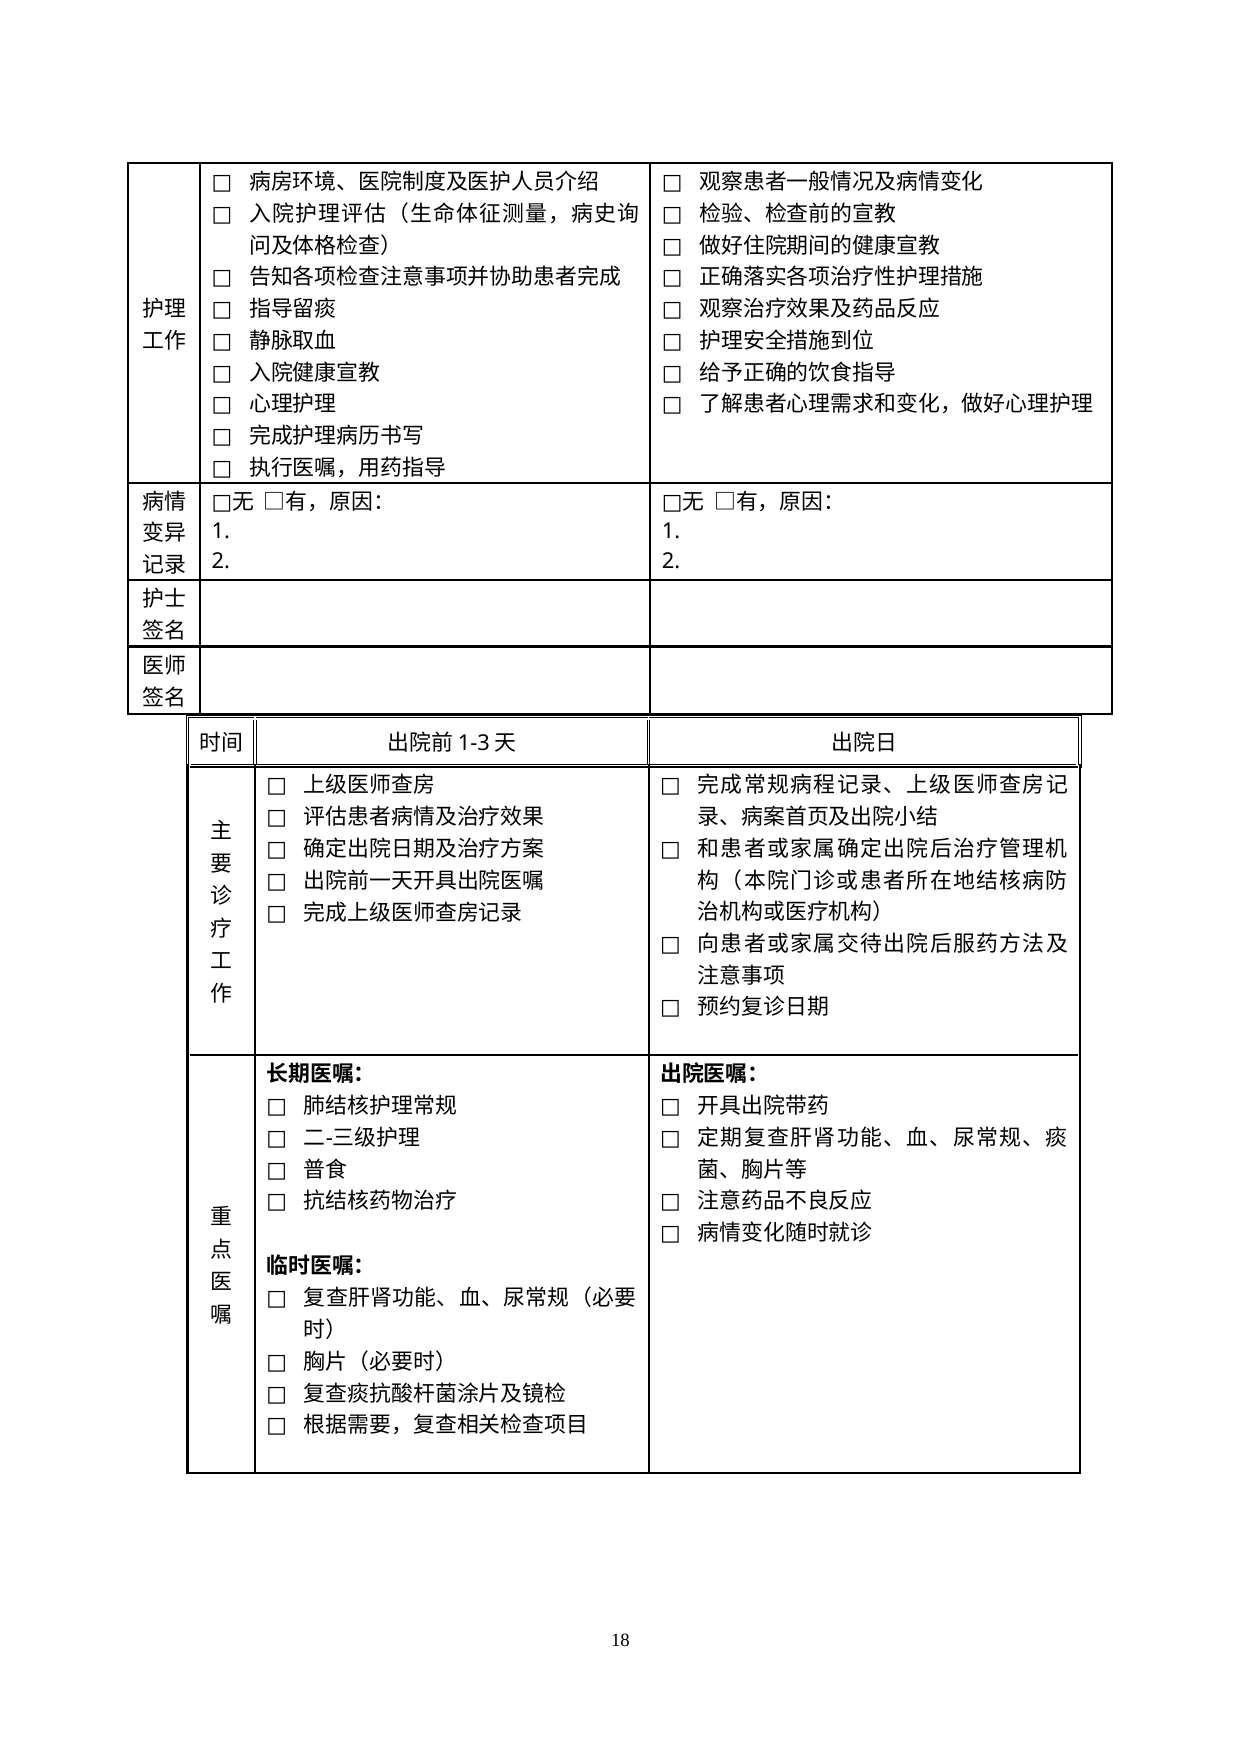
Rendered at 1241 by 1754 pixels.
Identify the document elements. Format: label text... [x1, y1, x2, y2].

table_cell 主 要 诊 疗 工 作 [189, 767, 254, 1054]
table_cell [651, 581, 1111, 645]
table_cell 病情变异记录 [129, 484, 199, 579]
table_cell 上级医师查房 评估患者病情及治疗效果 确定出院日期及治疗方案 出院前一天开具出院医嘱 完医师查房记录 [256, 768, 648, 1054]
table_cell 护士 签名 [129, 581, 199, 645]
table_cell □无 □有，原因： 1. 2. [651, 484, 1111, 579]
table_cell 病房环境、医院制度及医护人员介绍 入院护理评估（生命体征测量，病史询问及体格检查） 告知各项检查注意事项并协助患者完成 指导留痰 静脉取血 入院健康宣教 心理护理 完成护理病历书写 执行医嘱，用药指导 [201, 164, 649, 482]
table_cell 完成常规病程记录、上级医师查房记录、病案首页及出院小结 和患者或家属确定出院后治疗管理机构（本院门诊或患者所在地结核病防治机构或医疗机构） 向患者或家属交待出院后服药方法及注意事项 预约复诊日期 [650, 764, 1079, 1054]
table_cell 出院医嘱： 开具出院带药 定期复查肝肾功能、血、尿常规、痰菌、胸片等 注意药品不良反应 病情变化随时就诊 [650, 1054, 1079, 1472]
table_cell [201, 648, 649, 713]
table_cell 重 点 医 嘱 [189, 1055, 254, 1472]
table_cell 观察患者一般情况及病情变化 检验、检查前的宣教 做好住院期间的健康宣教 正确落实各项治疗性护理措施 观察治疗效果及药品反应 护理安全措施到位 给予正确的饮食指导 了解患者心理需求和变化，做好心理护理 [651, 164, 1111, 482]
table_cell □无 □有，原因： 1. 2. [201, 484, 649, 579]
table_cell [651, 648, 1111, 713]
table_header 出院日 [649, 718, 1078, 764]
table_cell 护理 工作 [129, 164, 199, 482]
table_cell [201, 581, 649, 645]
table_header 出院前1-3天 [255, 716, 649, 764]
table_cell 医师 签名 [129, 648, 199, 713]
table_cell 长期医嘱： 肺结核护理常规 二-三级护理 普食 抗结核药物治疗 临时医嘱： 复查肝肾功能、血、尿常规（必要时） 胸片（必要时） 复查痰抗酸杆菌涂片及镜检 根据需要，复查相关检查项目 [256, 1056, 648, 1472]
table_header 时间 [189, 716, 255, 764]
